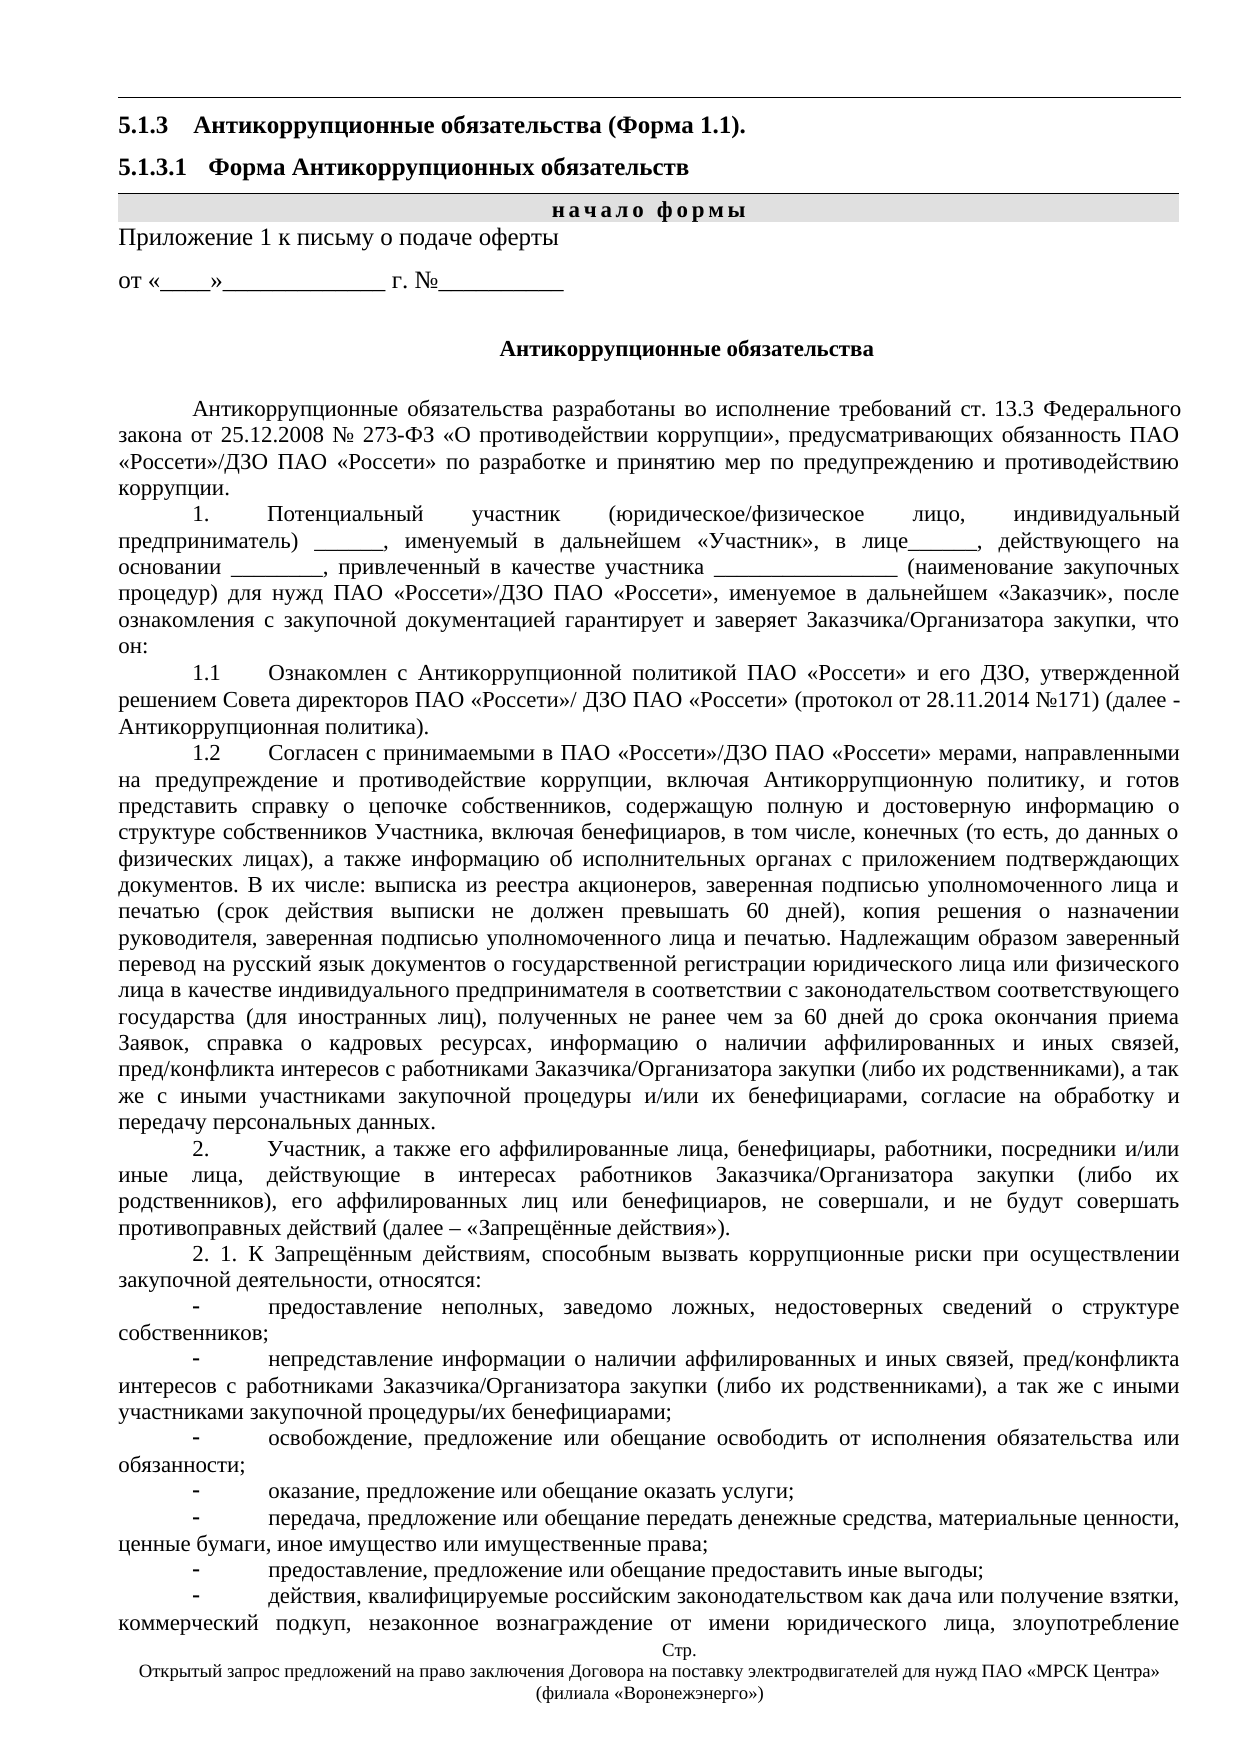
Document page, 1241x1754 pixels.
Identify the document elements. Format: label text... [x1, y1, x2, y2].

text начало формы [118, 194, 1179, 222]
subtitle Антикоррупционные обязательства (Форма 1.1). [118, 111, 1181, 139]
text от «____»_____________ г. №__________ [118, 266, 1181, 294]
list освобождение, предложение или обещание освободить от исполнения обязательства или обязанности; [118, 1424, 1181, 1477]
text 2. 1. К Запрещённым действиям, способным вызвать коррупционные риски при осуществлении закупочной деятельности, относятся: [118, 1240, 1181, 1293]
list Потенциальный участник (юридическое/физическое лицо, индивидуальный предприниматель) ______, именуемый в дальнейшем «Участник», в лице______, действующего на основании ________, привлеченный в качестве участника ________________ (наименование закупочных процедур) для нужд ПАО «Россети»/ДЗО ПАО «Россети», именуемое в дальнейшем «Заказчик», после ознакомления с закупочной документацией гарантирует и заверяет Заказчика/Организатора закупки, что он: [118, 500, 1181, 658]
list Участник, а также его аффилированные лица, бенефициары, работники, посредники и/или иные лица, действующие в интересах работников Заказчика/Организатора закупки (либо их родственников), его аффилированных лиц или бенефициаров, не совершали, и не будут совершать противоправных действий (далее – «Запрещённые действия»). [118, 1134, 1181, 1240]
list непредставление информации о наличии аффилированных и иных связей, пред/конфликта интересов с работниками Заказчика/Организатора закупки (либо их родственниками), а так же с иными участниками закупочной процедуры/их бенефициарами; [118, 1345, 1181, 1424]
list Согласен с принимаемыми в ПАО «Россети»/ДЗО ПАО «Россети» мерами, направленными на предупреждение и противодействие коррупции, включая Антикоррупционную политику, и готов представить справку о цепочке собственников, содержащую полную и достоверную информацию о структуре собственников Участника, включая бенефициаров, в том числе, конечных (то есть, до данных о физических лицах), а также информацию об исполнительных органах с приложением подтверждающих документов. В их числе: выписка из реестра акционеров, заверенная подписью уполномоченного лица и печатью (срок действия выписки не должен превышать 60 дней), копия решения о назначении руководителя, заверенная подписью уполномоченного лица и печатью. Надлежащим образом заверенный перевод на русский язык документов о государственной регистрации юридического лица или физического лица в качестве индивидуального предпринимателя в соответствии с законодательством соответствующего государства (для иностранных лиц), полученных не ранее чем за 60 дней до срока окончания приема Заявок, справка о кадровых ресурсах, информацию о наличии аффилированных и иных связей, пред/конфликта интересов с работниками Заказчика/Организатора закупки (либо их родственниками), а так же с иными участниками закупочной процедуры и/или их бенефициарами, согласие на обработку и передачу персональных данных. [118, 739, 1181, 1134]
text Антикоррупционные обязательства [118, 335, 1181, 361]
subtitle Форма Антикоррупционных обязательств [118, 152, 1181, 181]
list передача, предложение или обещание передать денежные средства, материальные ценности, ценные бумаги, иное имущество или имущественные права; [118, 1503, 1181, 1556]
list оказание, предложение или обещание оказать услуги; [118, 1477, 1181, 1503]
text Приложение 1 к письму о подаче оферты [118, 222, 1181, 251]
text Антикоррупционные обязательства разработаны во исполнение требований ст. 13.3 Федерального закона от 25.12.2008 № 273-ФЗ «О противодействии коррупции», предусматривающих обязанность ПАО «Россети»/ДЗО ПАО «Россети» по разработке и принятию мер по предупреждению и противодействию коррупции. [118, 395, 1181, 500]
list предоставление, предложение или обещание предоставить иные выгоды; [118, 1556, 1181, 1583]
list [118, 1583, 1181, 1635]
list предоставление неполных, заведомо ложных, недостоверных сведений о структуре собственников; [118, 1293, 1181, 1345]
text 1.1 Ознакомлен с Антикоррупционной политикой ПАО «Россети» и его ДЗО, утвержденной решением Совета директоров ПАО «Россети»/ ДЗО ПАО «Россети» (протокол от 28.11.2014 №171) (далее - Антикоррупционная политика). [118, 658, 1181, 739]
